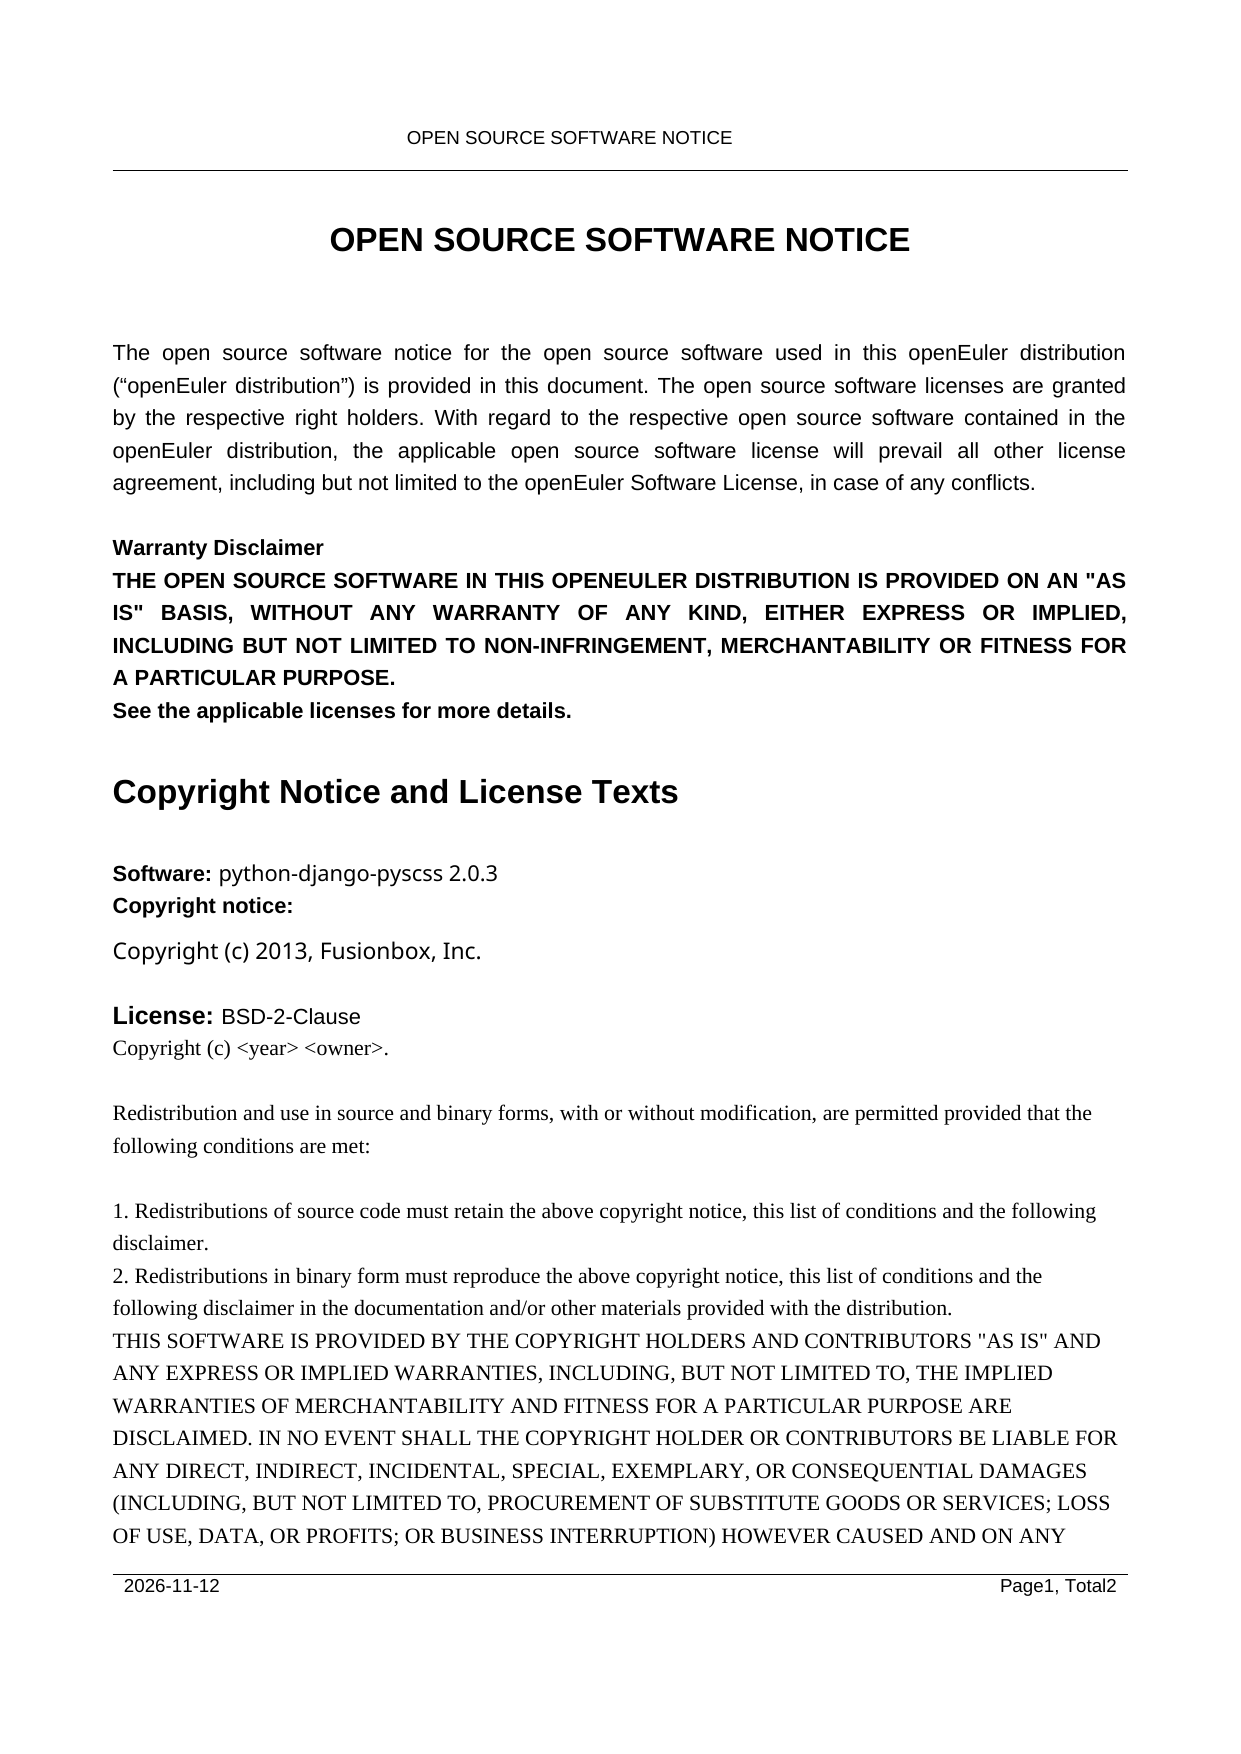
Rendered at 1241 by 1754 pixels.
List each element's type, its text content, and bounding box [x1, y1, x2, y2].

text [112, 1031, 1128, 1551]
text Copyright notice: [112, 889, 1128, 921]
text Copyright Notice and License Texts [112, 759, 1128, 824]
text The open source software notice for the open source software used in this openEuler distribution (“openEuler distribution”) is provided in this document. The open source software licenses are granted by the respective right holders. With regard to the respective open source software contained in the openEuler distribution, the applicable open source software license will prevail all other license agreement, including but not limited to the openEuler Software License, in case of any conflicts. [112, 336, 1128, 499]
text THE OPEN SOURCE SOFTWARE IN THIS OPENEULER DISTRIBUTION IS PROVIDED ON AN "AS IS" BASIS, WITHOUT ANY WARRANTY OF ANY KIND, EITHER EXPRESS OR IMPLIED, INCLUDING BUT NOT LIMITED TO NON-INFRINGEMENT, MERCHANTABILITY OR FITNESS FOR A PARTICULAR PURPOSE. See the applicable licenses for more details. [112, 564, 1128, 726]
title Software: python-django-pyscss 2.0.3 [112, 856, 1128, 889]
text Warranty Disclaimer [112, 531, 1128, 564]
text License: BSD-2-Clause [112, 999, 1128, 1031]
text OPEN SOURCE SOFTWARE NOTICE [112, 206, 1128, 271]
text Copyright (c) 2013, Fusionbox, Inc. [112, 934, 1128, 999]
